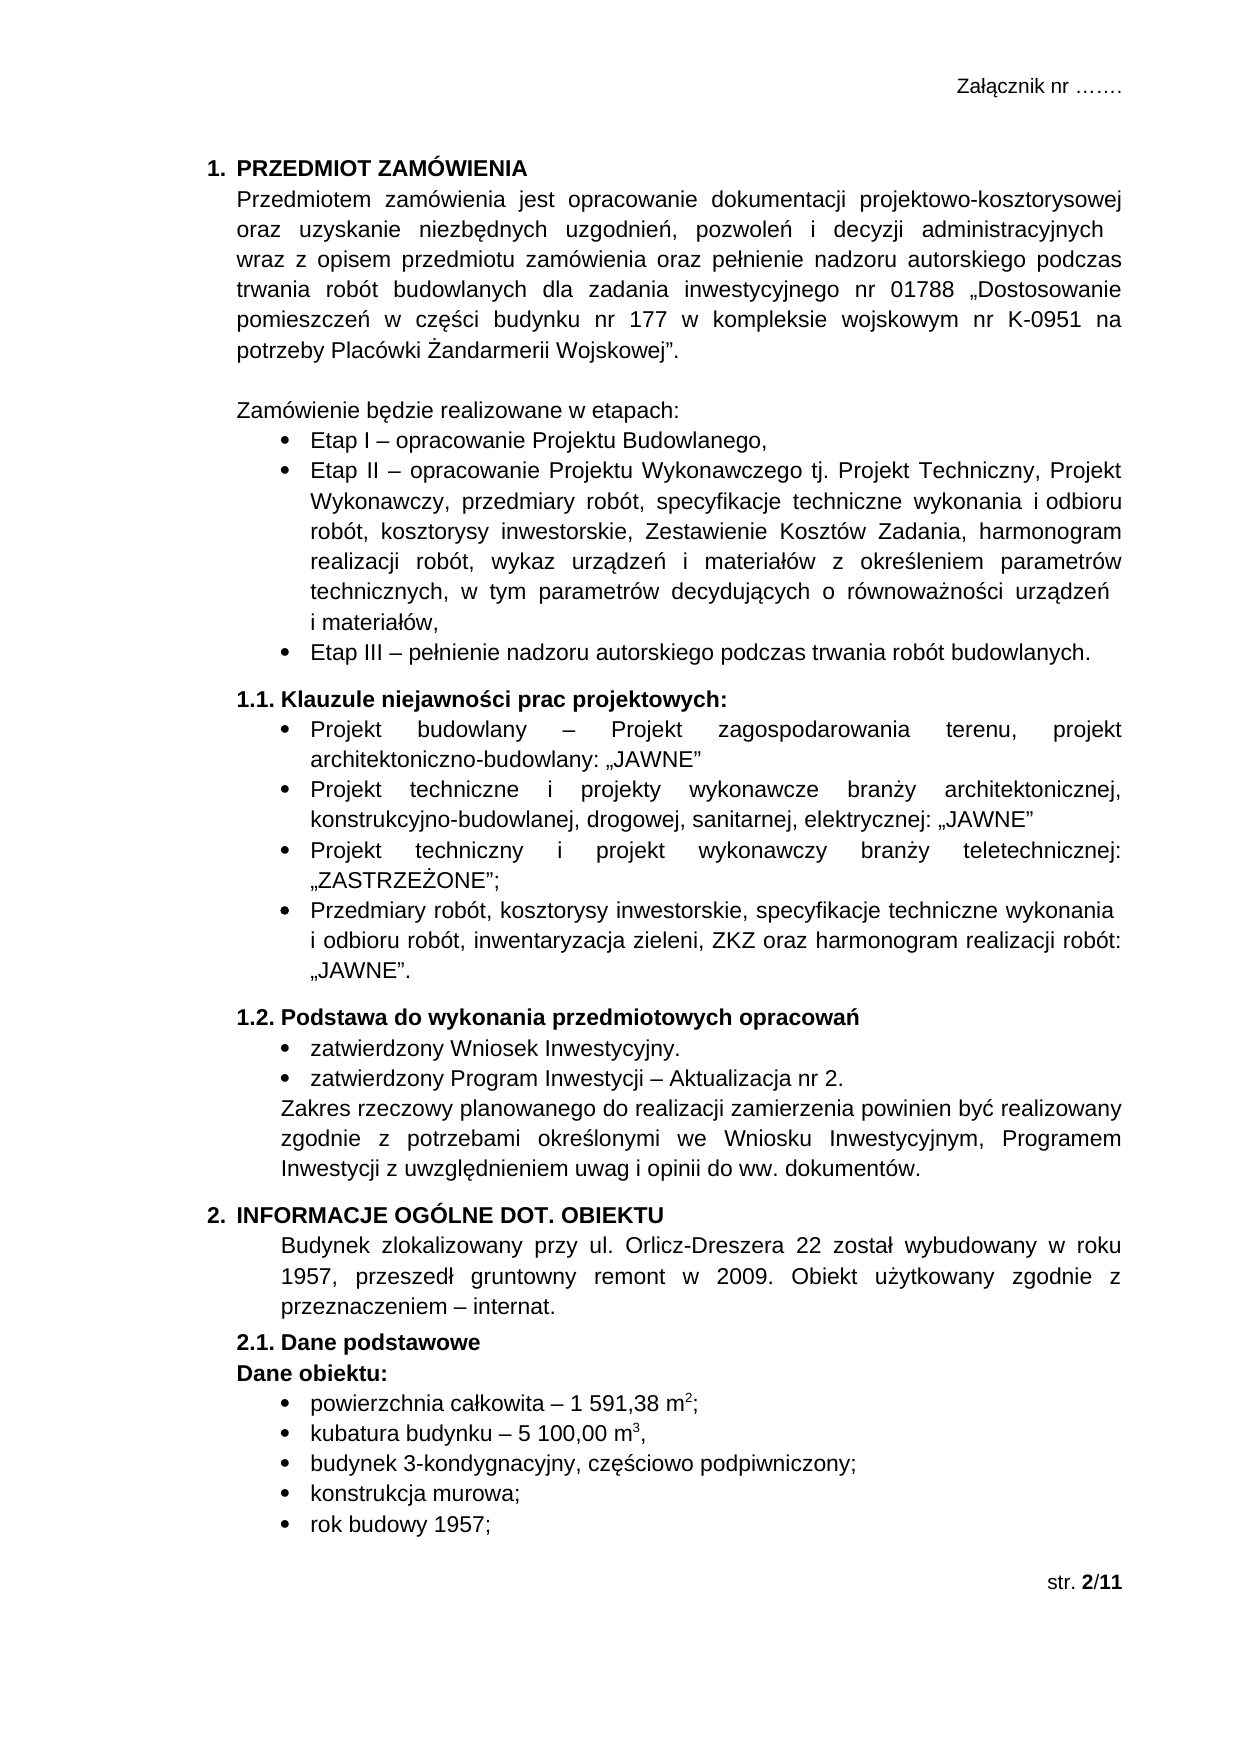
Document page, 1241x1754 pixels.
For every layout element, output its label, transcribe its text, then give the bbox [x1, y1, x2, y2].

list Przedmiary robót, kosztorysy inwestorskie, specyfikacje techniczne wykonania i odbioru robót, inwentaryzacja zieleni, ZKZ oraz harmonogram realizacji robót: „JAWNE”. [281, 897, 1122, 984]
list rok budowy 1957; [281, 1511, 1122, 1537]
text Dane obiektu: [207, 1359, 1122, 1386]
list Podstawa do wykonania przedmiotowych opracowań [236, 1004, 1122, 1031]
text Przedmiotem zamówienia jest opracowanie dokumentacji projektowo-kosztorysowej oraz uzyskanie niezbędnych uzgodnień, pozwoleń i decyzji administracyjnych wraz z opisem przedmiotu zamówienia oraz pełnienie nadzoru autorskiego podczas trwania robót budowlanych dla zadania inwestycyjnego nr 01788 „Dostosowanie pomieszczeń w części budynku nr 177 w kompleksie wojskowym nr K-0951 na potrzeby Placówki Żandarmerii Wojskowej”. [236, 186, 1122, 363]
list Etap I – opracowanie Projektu Budowlanego, [281, 427, 1122, 453]
list Dane podstawowe [236, 1329, 1122, 1356]
list konstrukcja murowa; [281, 1480, 1122, 1507]
list Etap II – opracowanie Projektu Wykonawczego tj. Projekt Techniczny, Projekt Wykonawczy, przedmiary robót, specyfikacje techniczne wykonania i odbioru robót, kosztorysy inwestorskie, Zestawienie Kosztów Zadania, harmonogram realizacji robót, wykaz urządzeń i materiałów z określeniem parametrów technicznych, w tym parametrów decydujących o równoważności urządzeń i materiałów, [281, 457, 1122, 635]
list INFORMACJE OGÓLNE DOT. OBIEKTU [207, 1202, 1122, 1228]
list Klauzule niejawności prac projektowych: [236, 686, 1122, 712]
list kubatura budynku – 5 100,00 m3, [281, 1420, 1122, 1446]
text Budynek zlokalizowany przy ul. Orlicz-Dreszera 22 został wybudowany w roku 1957, przeszedł gruntowny remont w 2009. Obiekt użytkowany zgodnie z przeznaczeniem – internat. [281, 1232, 1122, 1319]
list PRZEDMIOT ZAMÓWIENIA [207, 155, 1122, 182]
list zatwierdzony Wniosek Inwestycyjny. [281, 1034, 1122, 1061]
list powierzchnia całkowita – 1 591,38 m2; [281, 1390, 1122, 1416]
text Zakres rzeczowy planowanego do realizacji zamierzenia powinien być realizowany zgodnie z potrzebami określonymi we Wniosku Inwestycyjnym, Programem Inwestycji z uwzględnieniem uwag i opinii do ww. dokumentów. [281, 1095, 1122, 1182]
list zatwierdzony Program Inwestycji – Aktualizacja nr 2. [281, 1065, 1122, 1091]
list budynek 3-kondygnacyjny, częściowo podpiwniczony; [281, 1450, 1122, 1476]
list Projekt budowlany – Projekt zagospodarowania terenu, projekt architektoniczno-budowlany: „JAWNE” [281, 716, 1122, 772]
list Projekt techniczne i projekty wykonawcze branży architektonicznej, konstrukcyjno-budowlanej, drogowej, sanitarnej, elektrycznej: „JAWNE” [281, 776, 1122, 833]
list Projekt techniczny i projekt wykonawczy branży teletechnicznej: „ZASTRZEŻONE”; [281, 837, 1122, 893]
list Etap III – pełnienie nadzoru autorskiego podczas trwania robót budowlanych. [281, 639, 1122, 665]
text Zamówienie będzie realizowane w etapach: [236, 397, 1122, 423]
